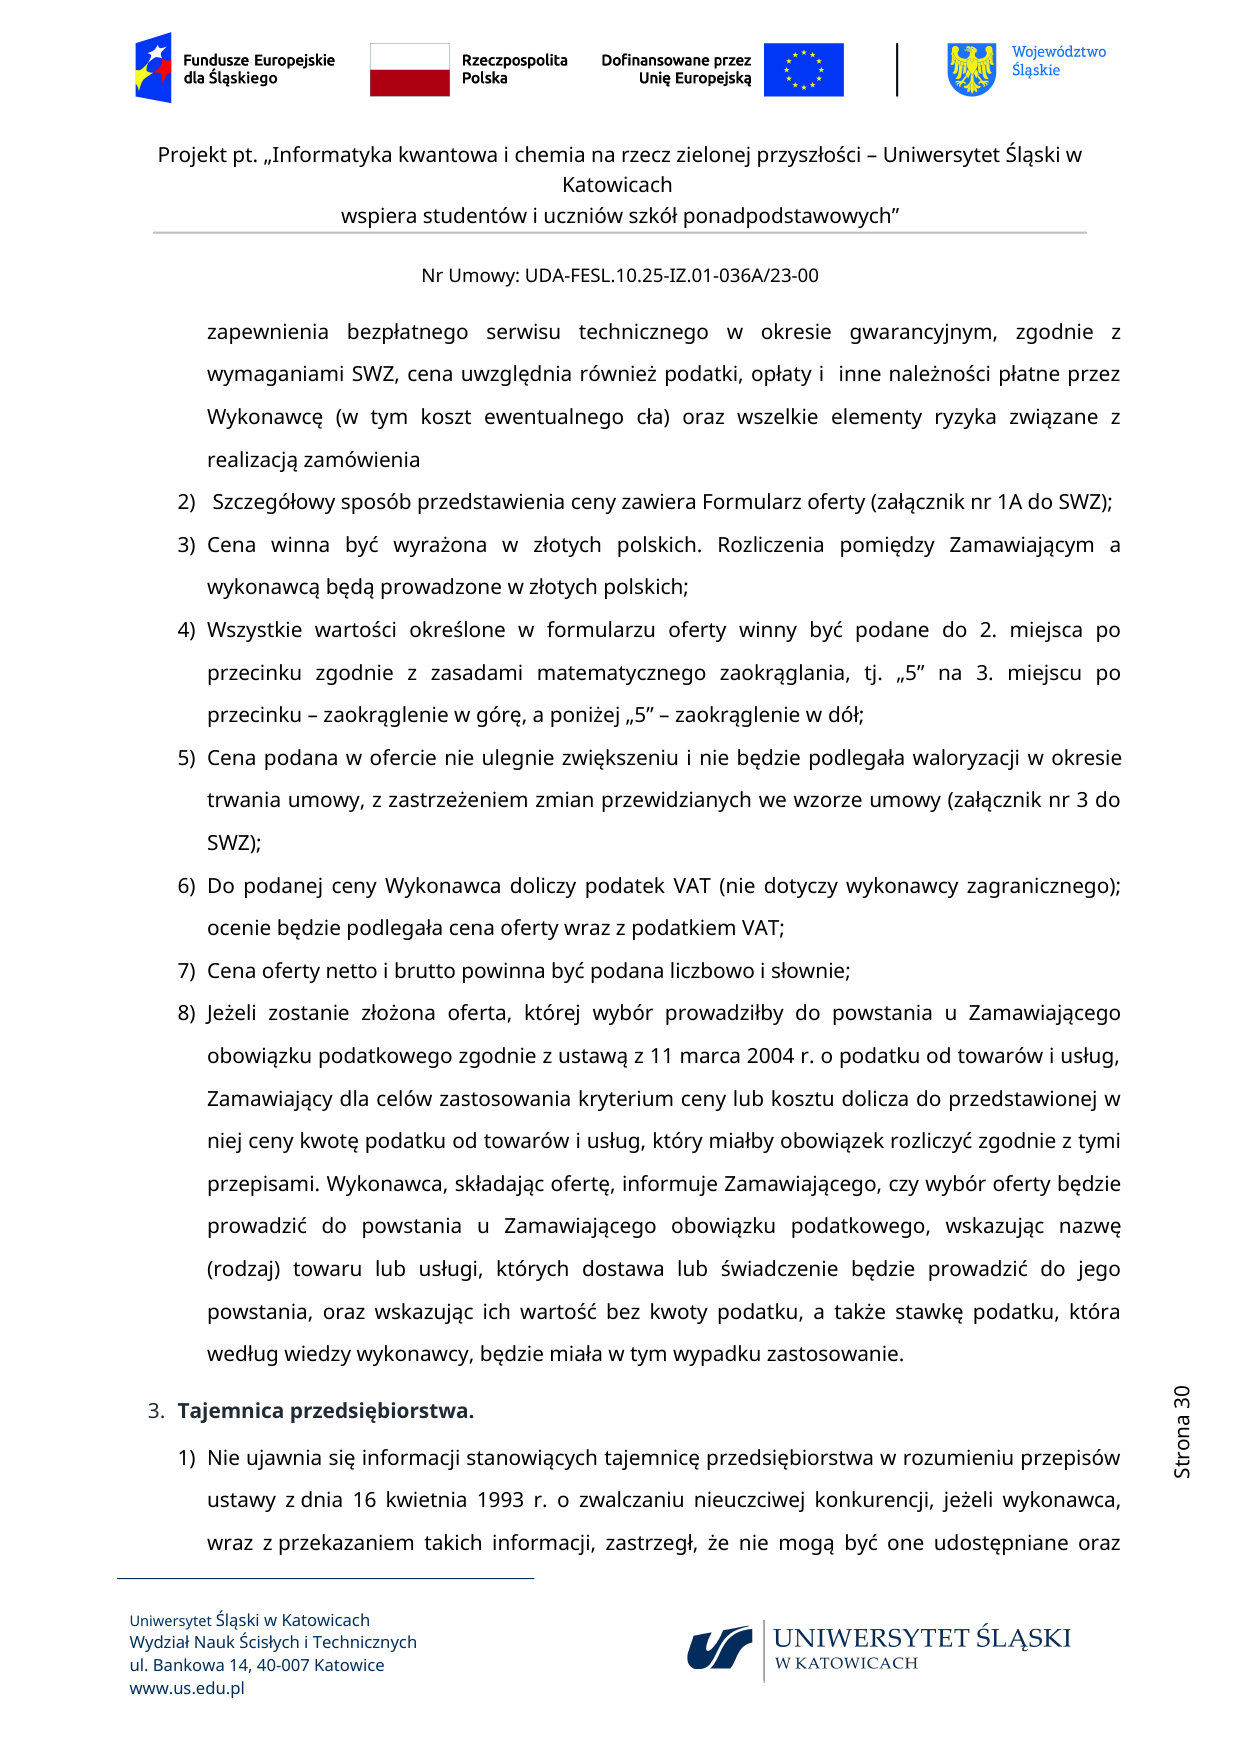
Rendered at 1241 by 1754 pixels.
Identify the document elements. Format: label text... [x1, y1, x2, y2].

subtitle Szczegółowy sposób przedstawienia ceny zawiera Formularz oferty (załącznik nr 1A do SWZ); [177, 487, 1122, 516]
subtitle Cena winna być wyrażona w złotych polskich. Rozliczenia pomiędzy Zamawiającym a wykonawcą będą prowadzone w złotych polskich; [177, 530, 1122, 601]
picture [685, 1620, 1071, 1683]
subtitle Do podanej ceny Wykonawca doliczy podatek VAT (nie dotyczy wykonawcy zagranicznego); ocenie będzie podlegała cena oferty wraz z podatkiem VAT; [177, 871, 1122, 942]
subtitle Tajemnica przedsiębiorstwa. [148, 1397, 1122, 1425]
subtitle Jeżeli zostanie złożona oferta, której wybór prowadziłby do powstania u Zamawiającego obowiązku podatkowego zgodnie z ustawą z 11 marca 2004 r. o podatku od towarów i usług, Zamawiający dla celów zastosowania kryterium ceny lub kosztu dolicza do przedstawionej w niej ceny kwotę podatku od towarów i usług, który miałby obowiązek rozliczyć zgodnie z tymi przepisami. Wykonawca, składając ofertę, informuje Zamawiającego, czy wybór oferty będzie prowadzić do powstania u Zamawiającego obowiązku podatkowego, wskazując nazwę (rodzaj) towaru lub usługi, których dostawa lub świadczenie będzie prowadzić do jego powstania, oraz wskazując ich wartość bez kwoty podatku, a także stawkę podatku, która według wiedzy wykonawcy, będzie miała w tym wypadku zastosowanie. [177, 998, 1122, 1368]
subtitle Cena oferty netto i brutto powinna być podana liczbowo i słownie; [177, 956, 1122, 984]
picture [0, 1568, 535, 1587]
picture [118, 14, 1123, 121]
subtitle Wszystkie wartości określone w formularzu oferty winny być podane do 2. miejsca po przecinku zgodnie z zasadami matematycznego zaokrąglania, tj. „5” na 3. miejscu po przecinku – zaokrąglenie w górę, a poniżej „5” – zaokrąglenie w dół; [177, 615, 1122, 729]
subtitle Cena podana w ofercie nie ulegnie zwiększeniu i nie będzie podlegała waloryzacji w okresie trwania umowy, z zastrzeżeniem zmian przewidzianych we wzorze umowy (załącznik nr 3 do SWZ); [177, 743, 1122, 857]
